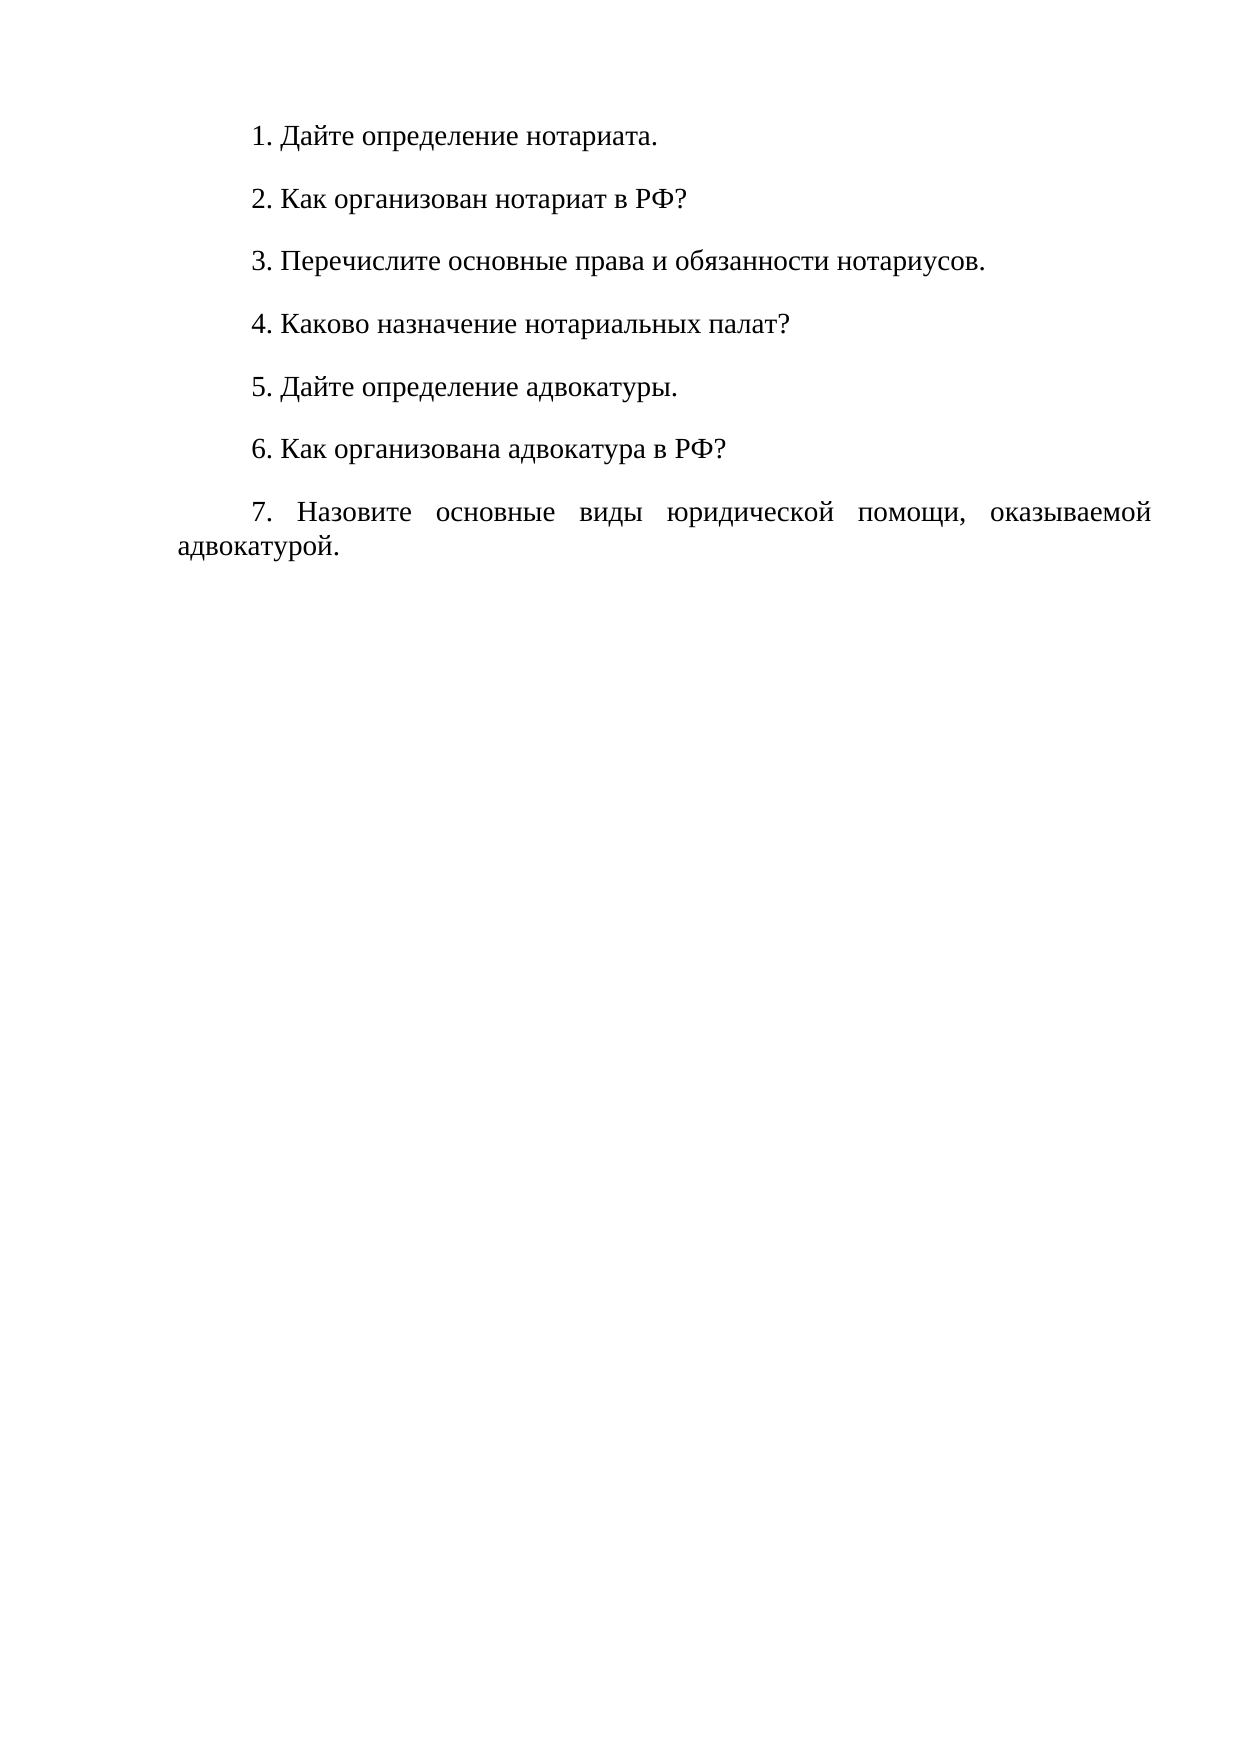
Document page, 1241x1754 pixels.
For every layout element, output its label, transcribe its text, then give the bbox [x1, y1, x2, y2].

text 6. Как организована адвокатура в РФ? [177, 432, 1152, 465]
text 1. Дайте определение нотариата. [177, 118, 1152, 152]
text 4. Каково назначение нотариальных палат? [177, 306, 1152, 340]
text 2. Как организован нотариат в РФ? [177, 181, 1152, 214]
text 5. Дайте определение адвокатуры. [177, 369, 1152, 402]
text 3. Перечислите основные права и обязанности нотариусов. [177, 243, 1152, 277]
text 7. Назовите основные виды юридической помощи, оказываемой адвокатурой. [177, 494, 1152, 561]
